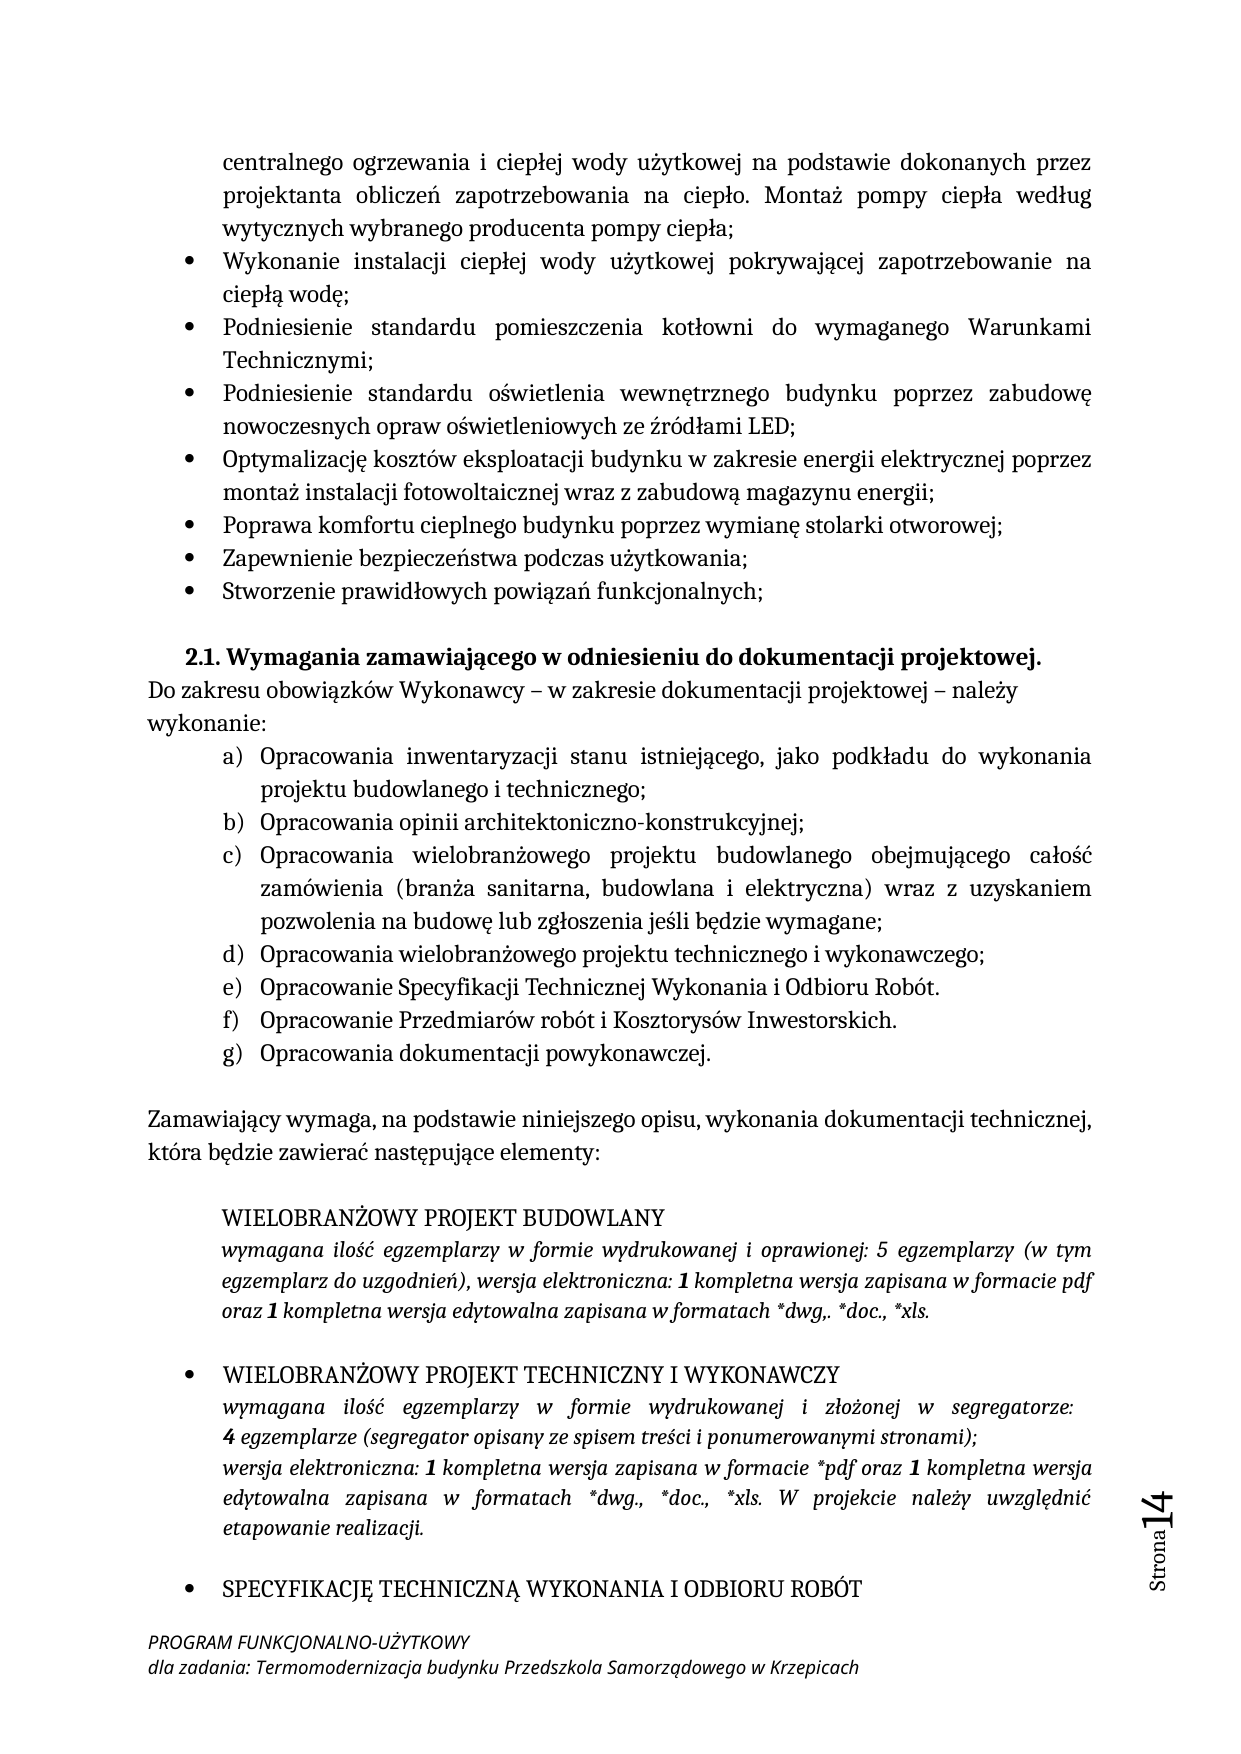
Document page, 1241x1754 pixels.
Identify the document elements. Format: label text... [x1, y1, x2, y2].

list Opracowania wielobranżowego projektu budowlanego obejmującego całość zamówienia (branża sanitarna, budowlana i elektryczna) wraz z uzyskaniem pozwolenia na budowę lub zgłoszenia jeśli będzie wymagane; [223, 841, 1093, 936]
list Stworzenie prawidłowych powiązań funkcjonalnych; [185, 577, 1093, 606]
text wersja elektroniczna: 1 kompletna wersja zapisana w formacie *pdf oraz 1 kompletna wersja edytowalna zapisana w formatach *dwg., *doc., *xls. W projekcie należy uwzględnić etapowanie realizacji. [223, 1454, 1093, 1541]
list Opracowania dokumentacji powykonawczej. [223, 1039, 1093, 1068]
list Poprawa komfortu cieplnego budynku poprzez wymianę stolarki otworowej; [185, 511, 1093, 539]
list Opracowania wielobranżowego projektu technicznego i wykonawczego; [223, 940, 1093, 969]
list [185, 148, 1093, 242]
list Optymalizację kosztów eksploatacji budynku w zakresie energii elektrycznej poprzez montaż instalacji fotowoltaicznej wraz z zabudową magazynu energii; [185, 445, 1093, 507]
text wymagana ilość egzemplarzy w formie wydrukowanej i oprawionej: 5 egzemplarzy (w tym egzemplarz do uzgodnień), wersja elektroniczna: 1 kompletna wersja zapisana w formacie pdf oraz 1 kompletna wersja edytowalna zapisana w formatach *dwg,. *doc., *xls. [221, 1237, 1093, 1324]
text Zamawiający wymaga, na podstawie niniejszego opisu, wykonania dokumentacji technicznej, która będzie zawierać następujące elementy: [148, 1105, 1093, 1167]
list Opracowanie Specyfikacji Technicznej Wykonania i Odbioru Robót. [223, 973, 1093, 1002]
text Do zakresu obowiązków Wykonawcy – w zakresie dokumentacji projektowej – należy wykonanie: [148, 676, 1093, 738]
text WIELOBRANŻOWY PROJEKT BUDOWLANY [221, 1204, 1093, 1233]
list Wykonanie instalacji ciepłej wody użytkowej pokrywającej zapotrzebowanie na ciepłą wodę; [185, 247, 1093, 308]
text wymagana ilość egzemplarzy w formie wydrukowanej i złożonej w segregatorze: 4 egzemplarze (segregator opisany ze spisem treści i ponumerowanymi stronami); [223, 1394, 1093, 1451]
list SPECYFIKACJĘ TECHNICZNĄ WYKONANIA I ODBIORU ROBÓT [185, 1575, 1093, 1604]
text 2.1. Wymagania zamawiającego w odniesieniu do dokumentacji projektowej. [185, 643, 1093, 672]
list Podniesienie standardu oświetlenia wewnętrznego budynku poprzez zabudowę nowoczesnych opraw oświetleniowych ze źródłami LED; [185, 379, 1093, 441]
list Opracowania opinii architektoniczno-konstrukcyjnej; [223, 808, 1093, 837]
list Podniesienie standardu pomieszczenia kotłowni do wymaganego Warunkami Technicznymi; [185, 313, 1093, 374]
list Opracowanie Przedmiarów robót i Kosztorysów Inwestorskich. [223, 1006, 1093, 1035]
list WIELOBRANŻOWY PROJEKT TECHNICZNY I WYKONAWCZY [185, 1361, 1093, 1390]
list Opracowania inwentaryzacji stanu istniejącego, jako podkładu do wykonania projektu budowlanego i technicznego; [223, 742, 1093, 804]
list Zapewnienie bezpieczeństwa podczas użytkowania; [185, 544, 1093, 573]
